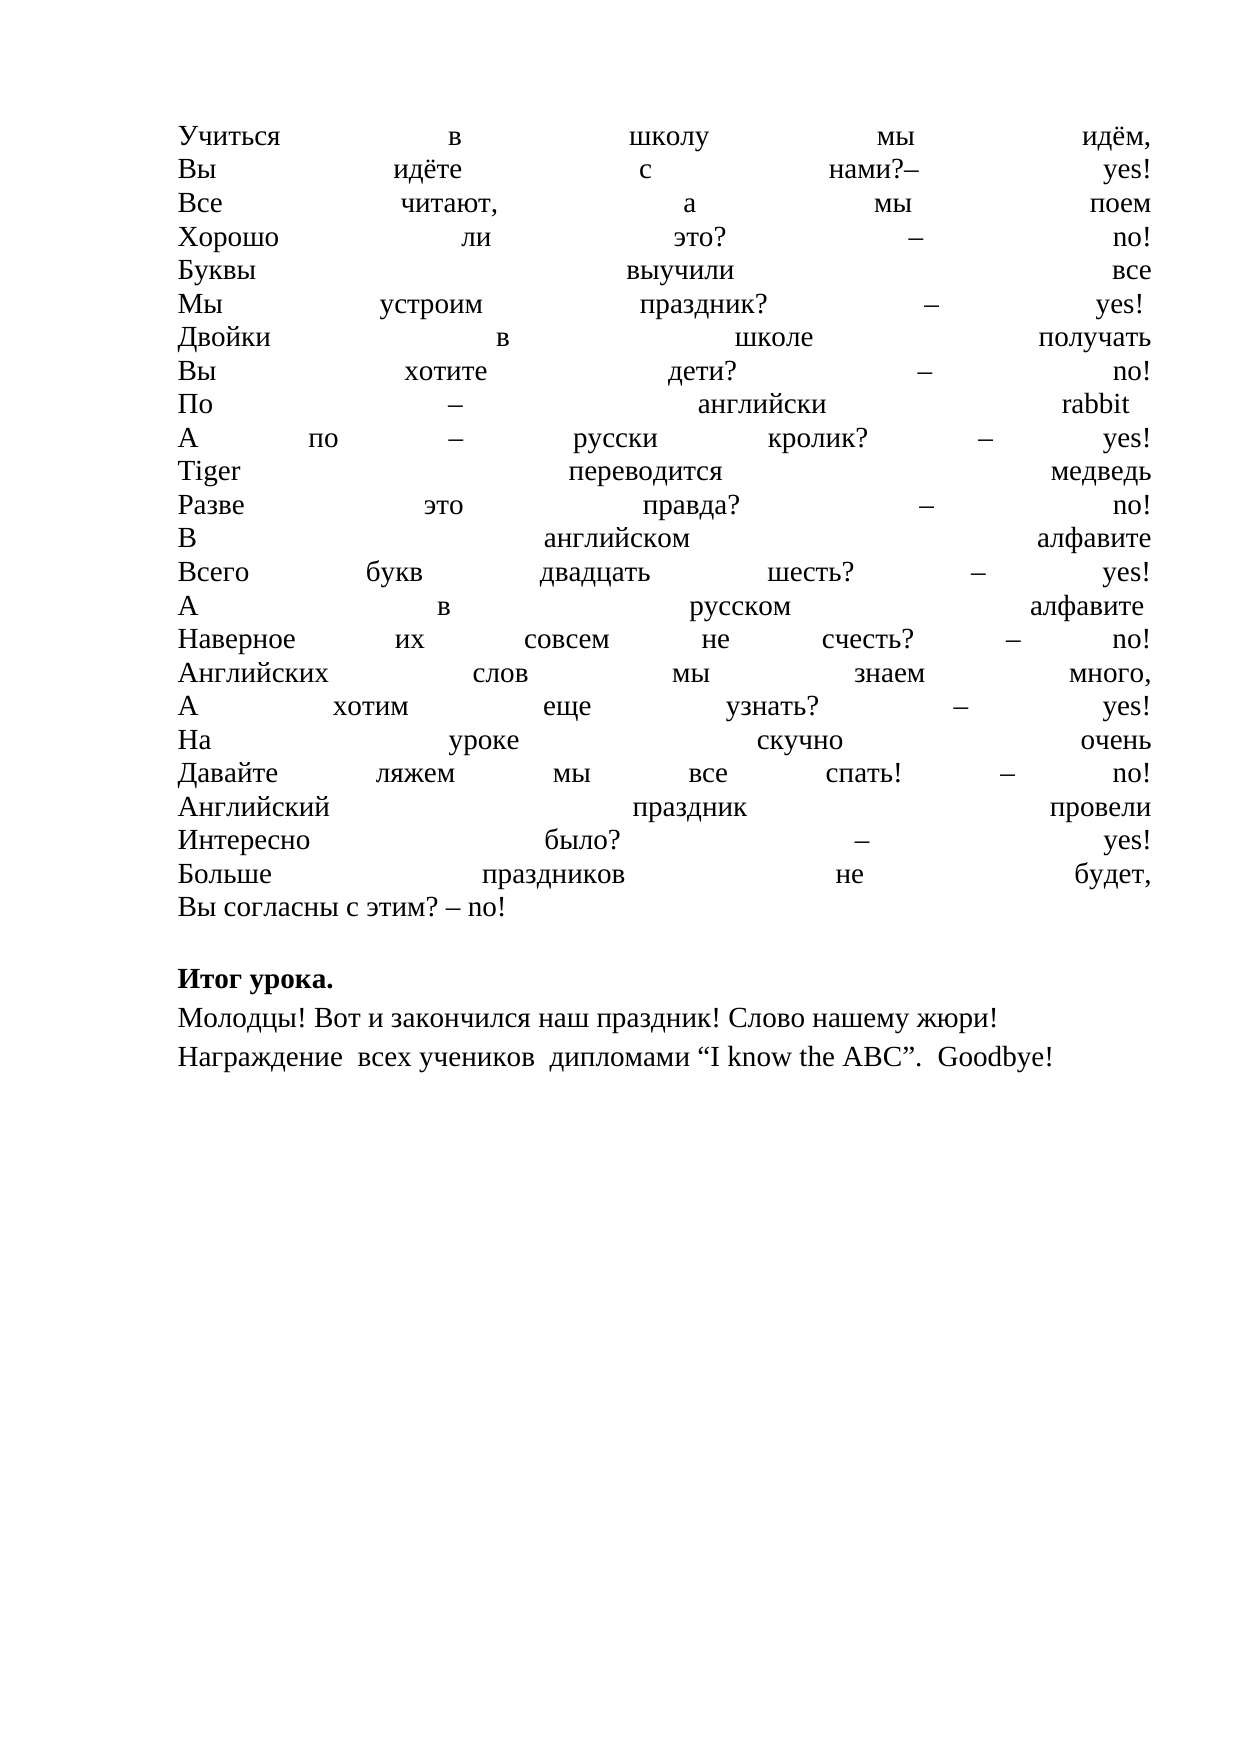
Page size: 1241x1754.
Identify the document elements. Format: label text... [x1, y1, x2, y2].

text Итог урока. [177, 962, 1152, 995]
text Награждение всех учеников дипломами “I know the ABC”. Goodbye! [177, 1039, 1152, 1072]
text Учиться в школу мы идём, Вы идёте с нами?– yes! Все читают, а мы поем Хорошо ли это? – no! Буквы выучили все Мы устроим праздник? – yes! Двойки в школе получать Вы хотите дети? – no! По – английски rabbit А по – русски кролик? – yes! Tiger переводится медведь Разве это правда? – no! В английском алфавите Всего букв двадцать шесть? – yes! А в русском алфавите Наверное их совсем не счесть? – no! Английских слов мы знаем много, А хотим еще узнать? – yes! На уроке скучно очень Давайте ляжем мы все спать! – no! Английский праздник провели Интересно было? – yes! Больше праздников не будет, Вы согласны с этим? – no! [177, 118, 1152, 923]
text Молодцы! Вот и закончился наш праздник! Слово нашему жюри! [177, 1000, 1152, 1034]
